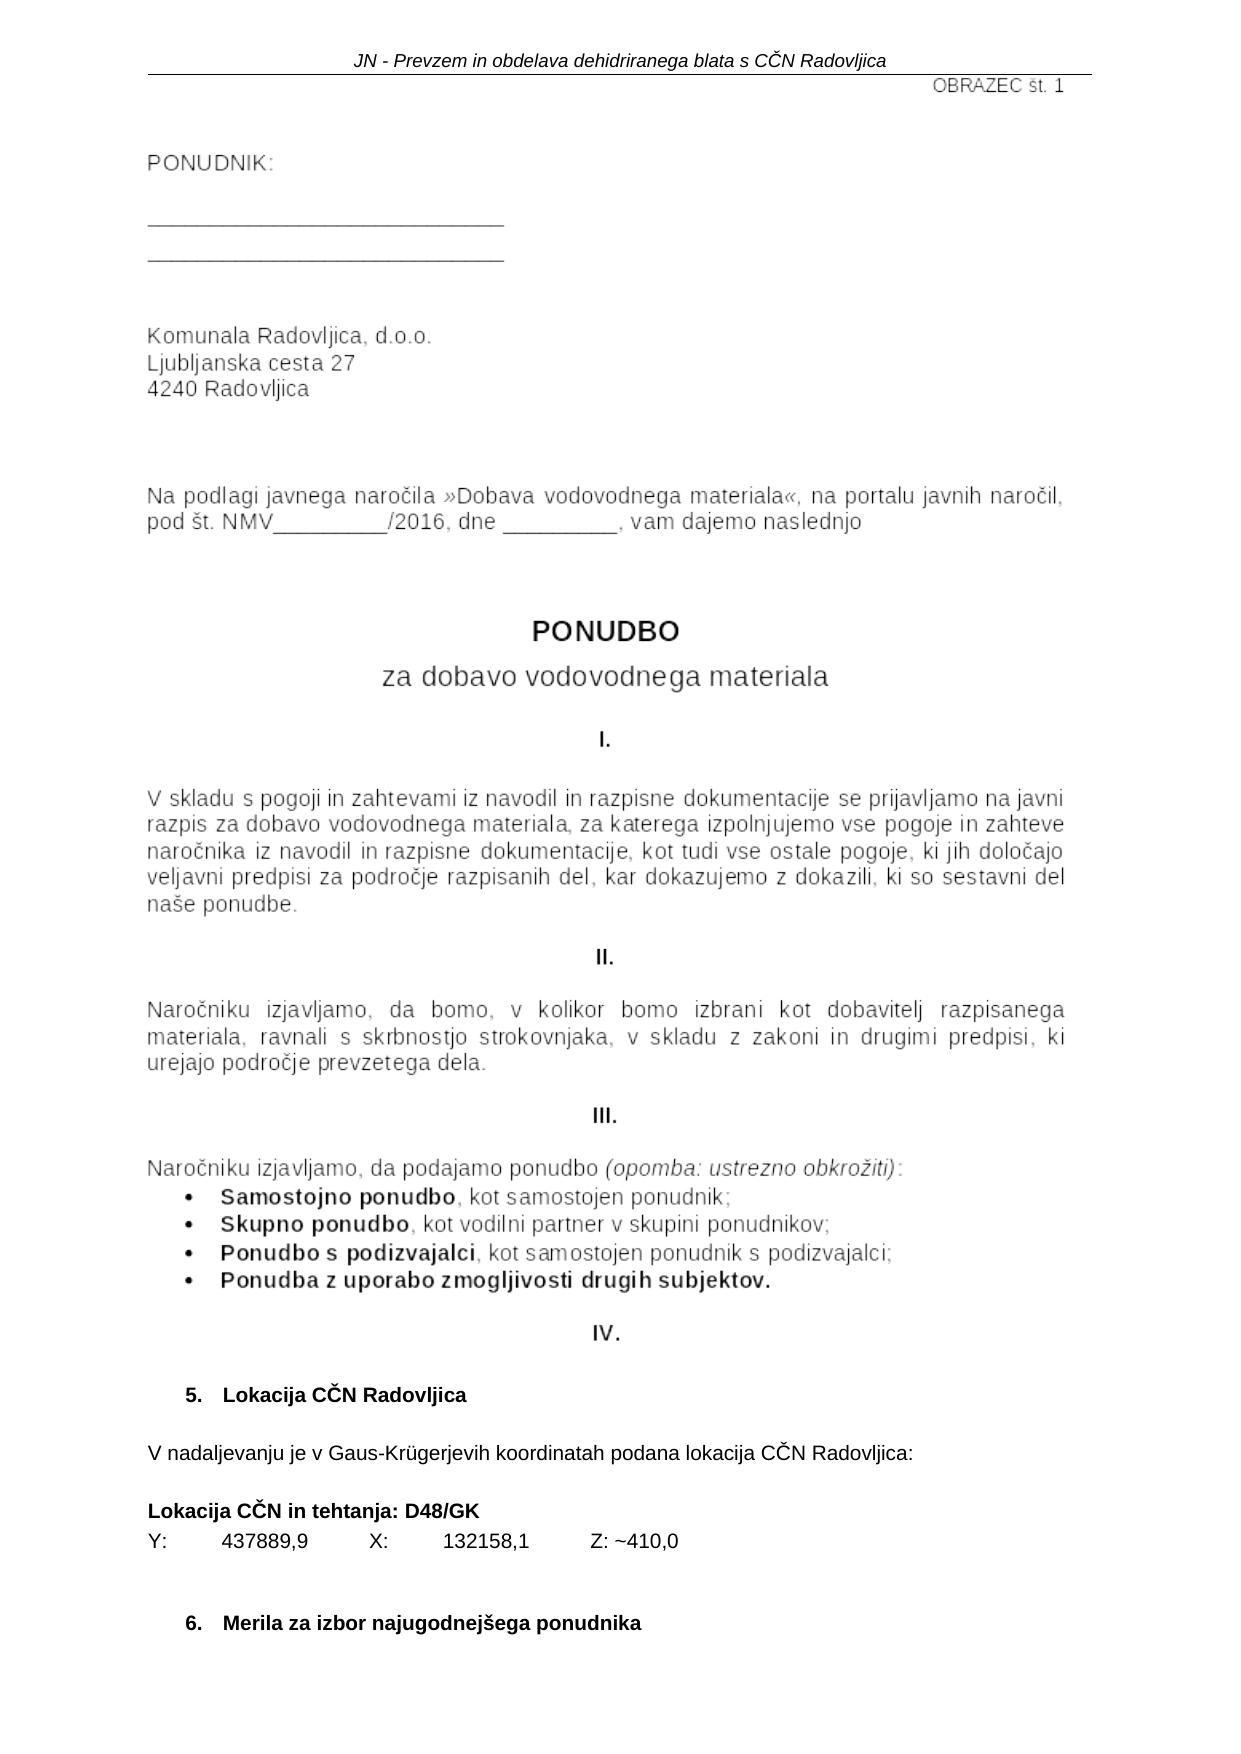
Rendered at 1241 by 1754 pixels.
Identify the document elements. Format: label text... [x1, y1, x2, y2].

list Merila za izbor najugodnejšega ponudnika [185, 1611, 1092, 1635]
text V nadaljevanju je v Gaus-Krügerjevih koordinatah podana lokacija CČN Radovljica: [148, 1436, 1092, 1465]
text Lokacija CČN in tehtanja: D48/GK [148, 1494, 1092, 1523]
text Y: 437889,9 X: 132158,1 Z: ~410,0 [148, 1523, 1092, 1552]
list Lokacija CČN Radovljica [185, 1383, 1092, 1407]
